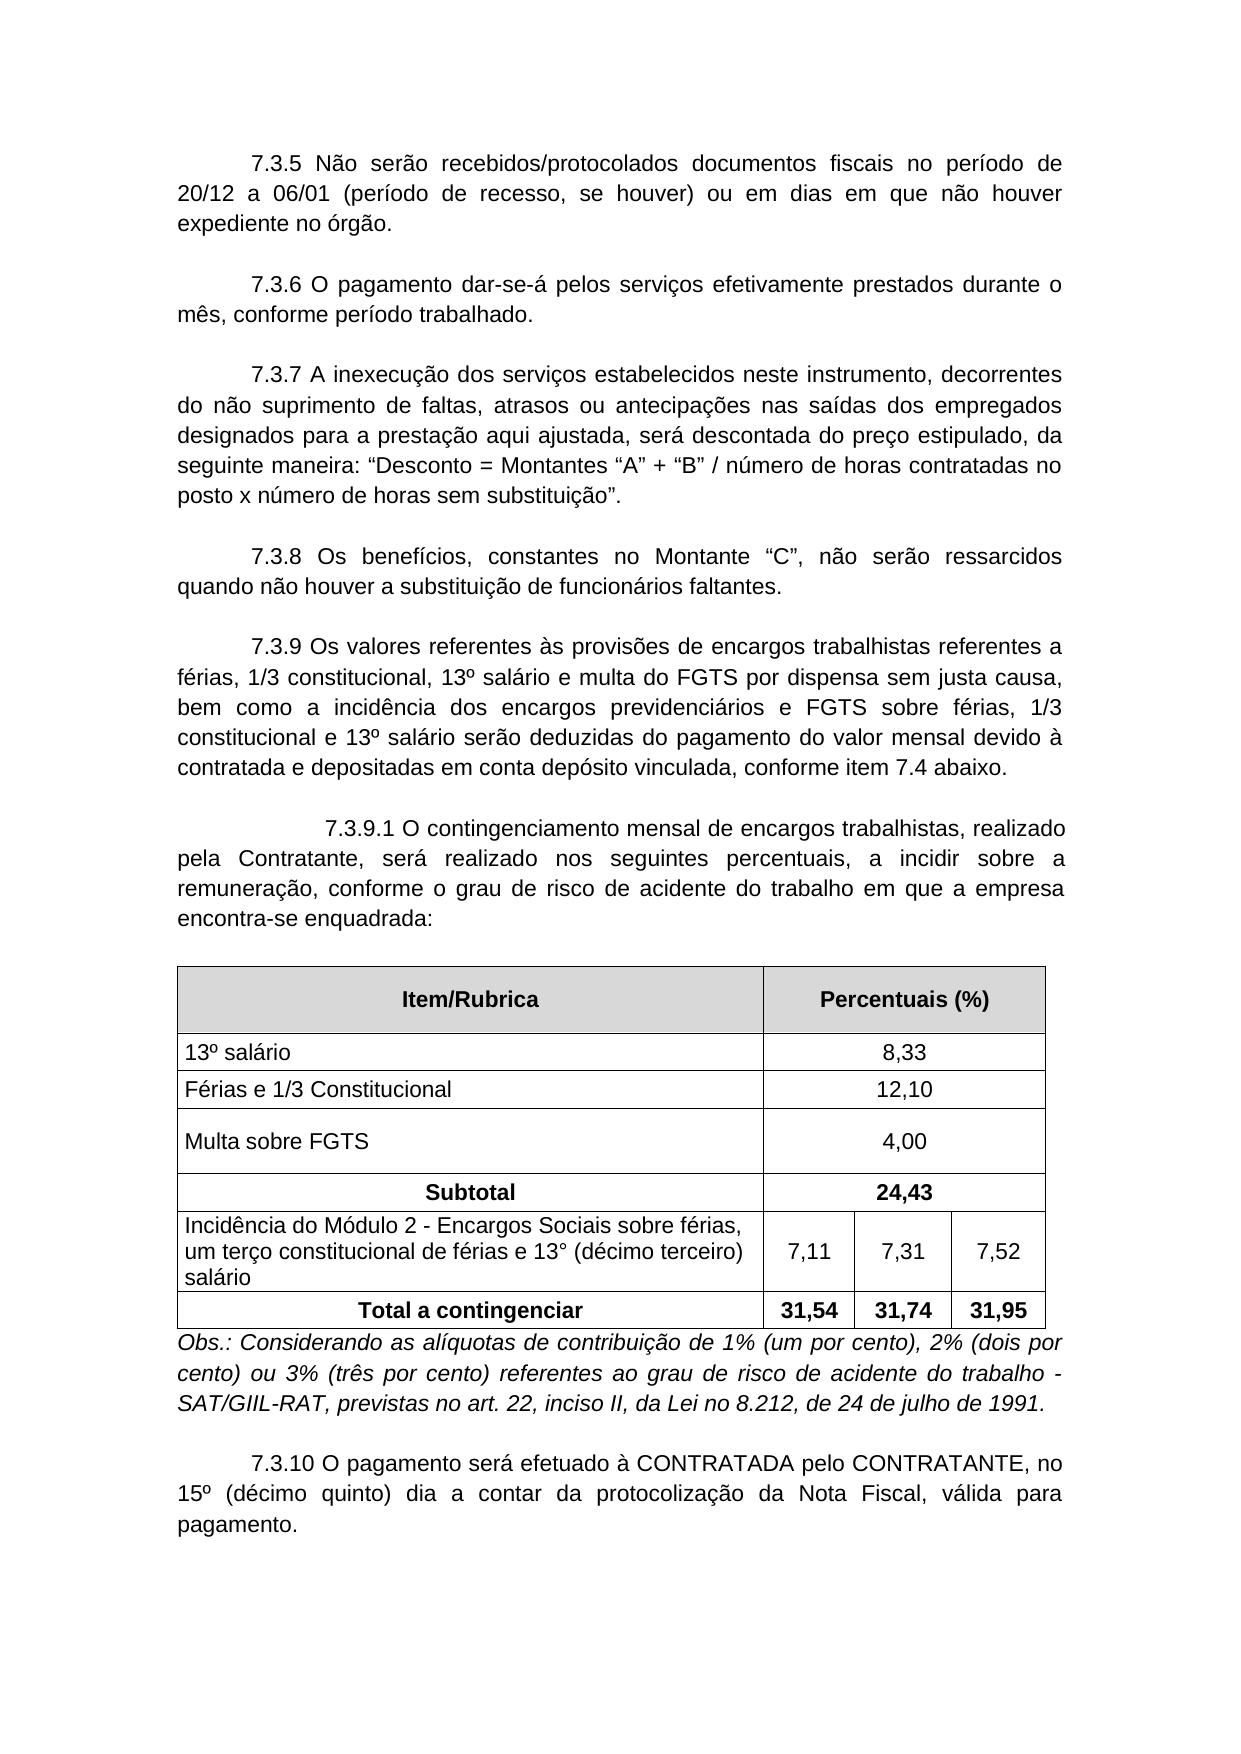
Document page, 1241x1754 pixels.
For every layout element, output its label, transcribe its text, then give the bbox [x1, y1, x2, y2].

table_cell 13º salário [178, 1034, 763, 1070]
table_header Percentuais (%) [764, 967, 1045, 1032]
text 7.3.10 O pagamento será efetuado à CONTRATADA pelo CONTRATANTE, no 15º (décimo quinto) dia a contar da protocolização da Nota Fiscal, válida para pagamento. [177, 1450, 1063, 1537]
table_cell 24,43 [764, 1174, 1045, 1211]
text 7.3.9.1 O contingenciamento mensal de encargos trabalhistas, realizado pela Contratante, será realizado nos seguintes percentuais, a incidir sobre a remuneração, conforme o grau de risco de acidente do trabalho em que a empresa encontra-se enquadrada: [177, 814, 1066, 932]
text 7.3.8 Os benefícios, constantes no Montante “C”, não serão ressarcidos quando não houver a substituição de funcionários faltantes. [177, 543, 1063, 599]
table_cell 12,10 [764, 1071, 1045, 1107]
table_cell 31,54 [764, 1292, 854, 1328]
text 7.3.6 O pagamento dar-se-á pelos serviços efetivamente prestados durante o mês, conforme período trabalhado. [177, 271, 1063, 327]
text 7.3.7 A inexecução dos serviços estabelecidos neste instrumento, decorrentes do não suprimento de faltas, atrasos ou antecipações nas saídas dos empregados designados para a prestação aqui ajustada, será descontada do preço estipulado, da seguinte maneira: “Desconto = Montantes “A” + “B” / número de horas contratadas no posto x número de horas sem substituição”. [177, 361, 1063, 509]
table_cell 7,31 [855, 1212, 951, 1291]
text 7.3.9 Os valores referentes às provisões de encargos trabalhistas referentes a férias, 1/3 constitucional, 13º salário e multa do FGTS por dispensa sem justa causa, bem como a incidência dos encargos previdenciários e FGTS sobre férias, 1/3 constitucional e 13º salário serão deduzidas do pagamento do valor mensal devido à contratada e depositadas em conta depósito vinculada, conforme item 7.4 abaixo. [177, 633, 1063, 781]
table_cell Subtotal [178, 1174, 763, 1211]
table_cell 4,00 [764, 1109, 1045, 1173]
table_cell 31,95 [952, 1292, 1045, 1328]
table_cell 8,33 [764, 1034, 1045, 1070]
table_cell Incidência do Módulo 2 - Encargos Sociais sobre férias, um terço constitucional de férias e 13° (décimo terceiro) salário [178, 1212, 763, 1291]
table_cell Férias e 1/3 Constitucional [178, 1071, 763, 1107]
text 7.3.5 Não serão recebidos/protocolados documentos fiscais no período de 20/12 a 06/01 (período de recesso, se houver) ou em dias em que não houver expediente no órgão. [177, 150, 1063, 237]
table_header Item/Rubrica [178, 967, 763, 1032]
text Obs.: Considerando as alíquotas de contribuição de 1% (um por cento), 2% (dois por cento) ou 3% (três por cento) referentes ao grau de risco de acidente do trabalho - SAT/GIIL-RAT, previstas no art. 22, inciso II, da Lei no 8.212, de 24 de julho de 1991. [177, 1329, 1063, 1416]
table_cell Multa sobre FGTS [178, 1109, 763, 1173]
table_cell 31,74 [855, 1292, 951, 1328]
table_cell 7,11 [764, 1212, 854, 1291]
table_cell 7,52 [952, 1212, 1045, 1291]
table_cell Total a contingenciar [178, 1292, 763, 1328]
